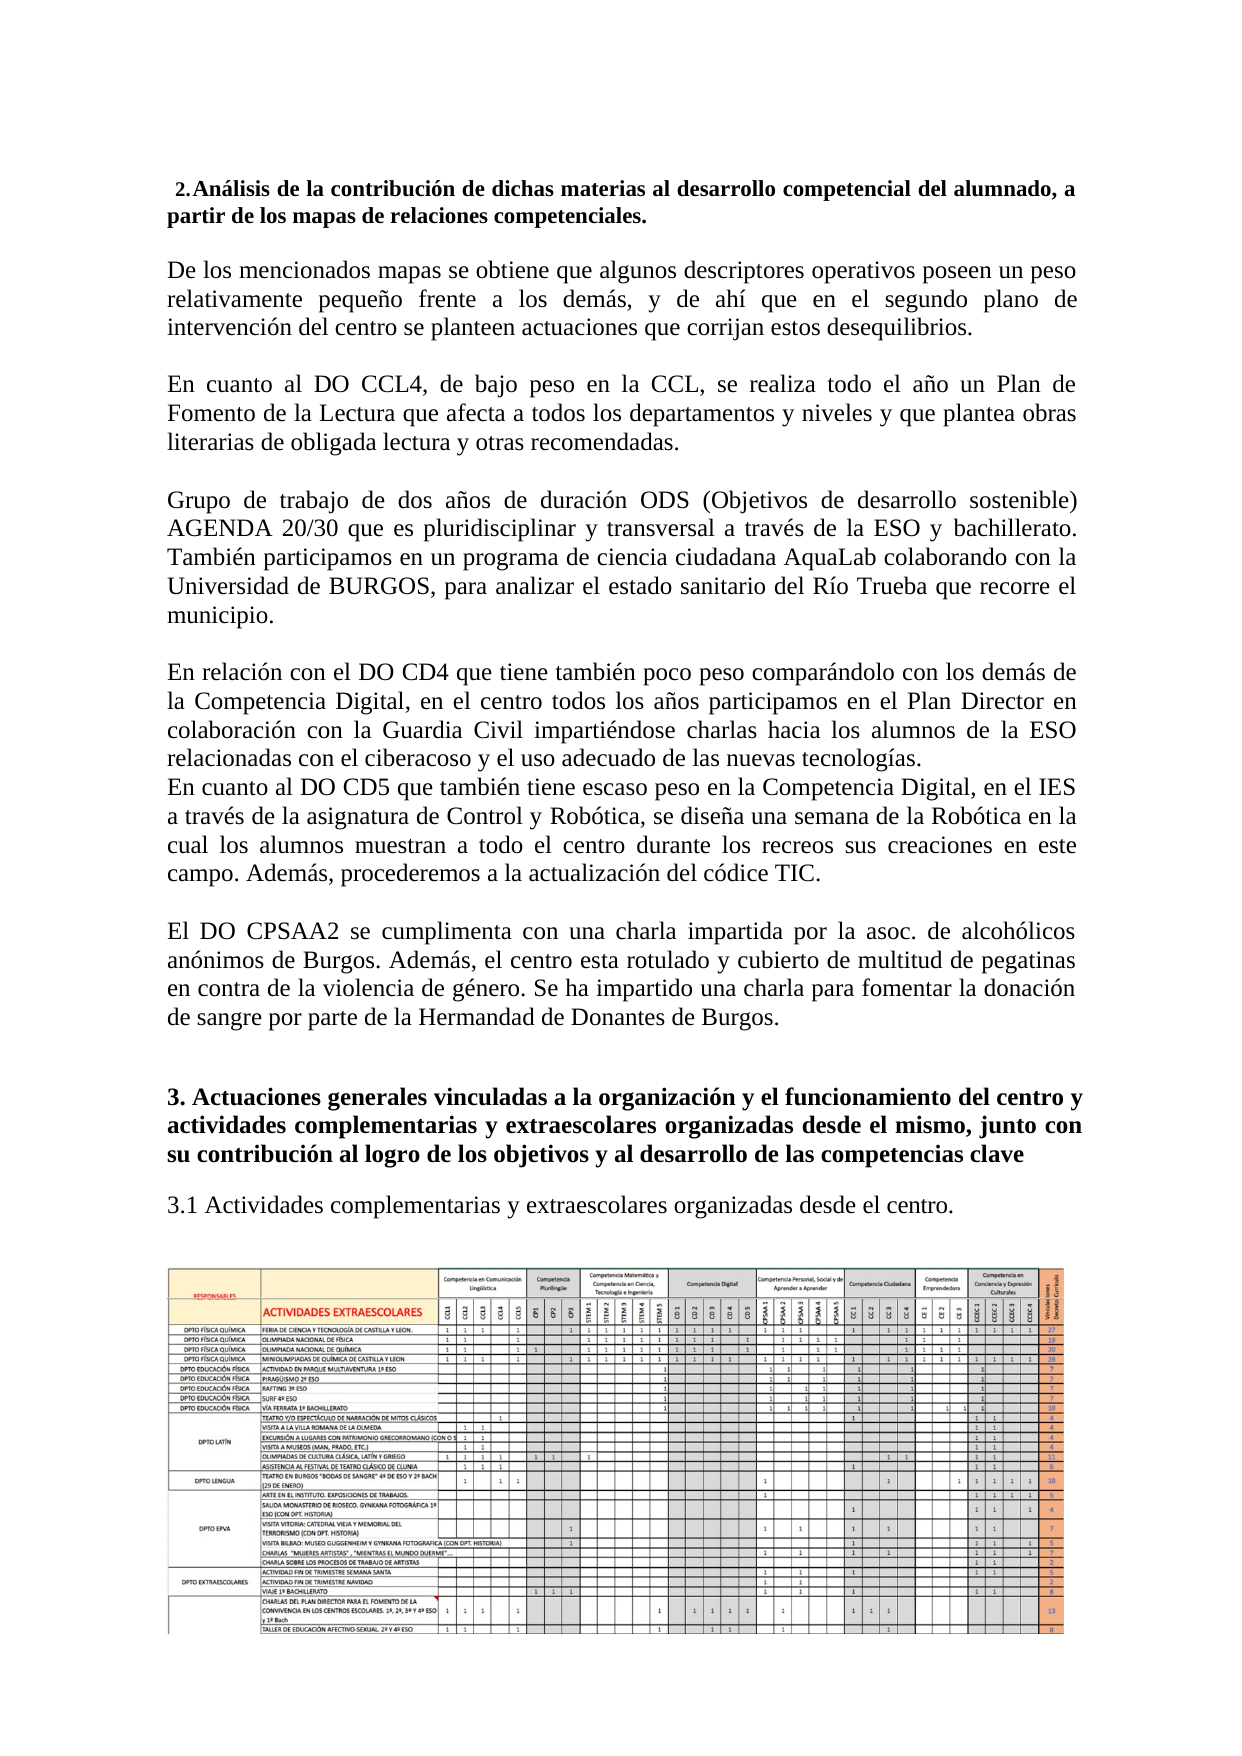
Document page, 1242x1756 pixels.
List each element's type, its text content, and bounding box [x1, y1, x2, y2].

text Grupo de trabajo de dos años de duración ODS (Objetivos de desarrollo sostenible) AGENDA 20/30 que es pluridisciplinar y transversal a través de la ESO y bachillerato. También participamos en un programa de ciencia ciudadana AquaLab colaborando con la Universidad de BURGOS, para analizar el estado sanitario del Río Trueba que recorre el municipio. [167, 485, 1077, 628]
picture [166, 1267, 1064, 1634]
list Actividades complementarias y extraescolares organizadas desde el centro. [167, 1190, 1154, 1219]
text De los mencionados mapas se obtiene que algunos descriptores operativos poseen un peso relativamente pequeño frente a los demás, y de ahí que en el segundo plano de intervención del centro se planteen actuaciones que corrijan estos desequilibrios. [167, 255, 1077, 341]
text En cuanto al DO CCL4, de bajo peso en la CCL, se realiza todo el año un Plan de Fomento de la Lectura que afecta a todos los departamentos y niveles y que plantea obras literarias de obligada lectura y otras recomendadas. [167, 369, 1077, 456]
text En cuanto al DO CD5 que también tiene escaso peso en la Competencia Digital, en el IES a través de la asignatura de Control y Robótica, se diseña una semana de la Robótica en la cual los alumnos muestran a todo el centro durante los recreos sus creaciones en este campo. Además, procederemos a la actualización del códice TIC. [167, 772, 1077, 887]
text En relación con el DO CD4 que tiene también poco peso comparándolo con los demás de la Competencia Digital, en el centro todos los años participamos en el Plan Director en colaboración con la Guardia Civil impartiéndose charlas hacia los alumnos de la ESO relacionadas con el ciberacoso y el uso adecuado de las nuevas tecnologías. [167, 657, 1078, 772]
text El DO CPSAA2 se cumplimenta con una charla impartida por la asoc. de alcohólicos anónimos de Burgos. Además, el centro esta rotulado y cubierto de multitud de pegatinas en contra de la violencia de género. Se ha impartido una charla para fomentar la donación de sangre por parte de la Hermandad de Donantes de Burgos. [167, 916, 1077, 1031]
subtitle Actuaciones generales vinculadas a la organización y el funcionamiento del centro y actividades complementarias y extraescolares organizadas desde el mismo, junto con su contribución al logro de los objetivos y al desarrollo de las competencias clave [167, 1083, 1083, 1168]
list Análisis de la contribución de dichas materias al desarrollo competencial del alumnado, a partir de los mapas de relaciones competenciales. [167, 176, 1077, 228]
